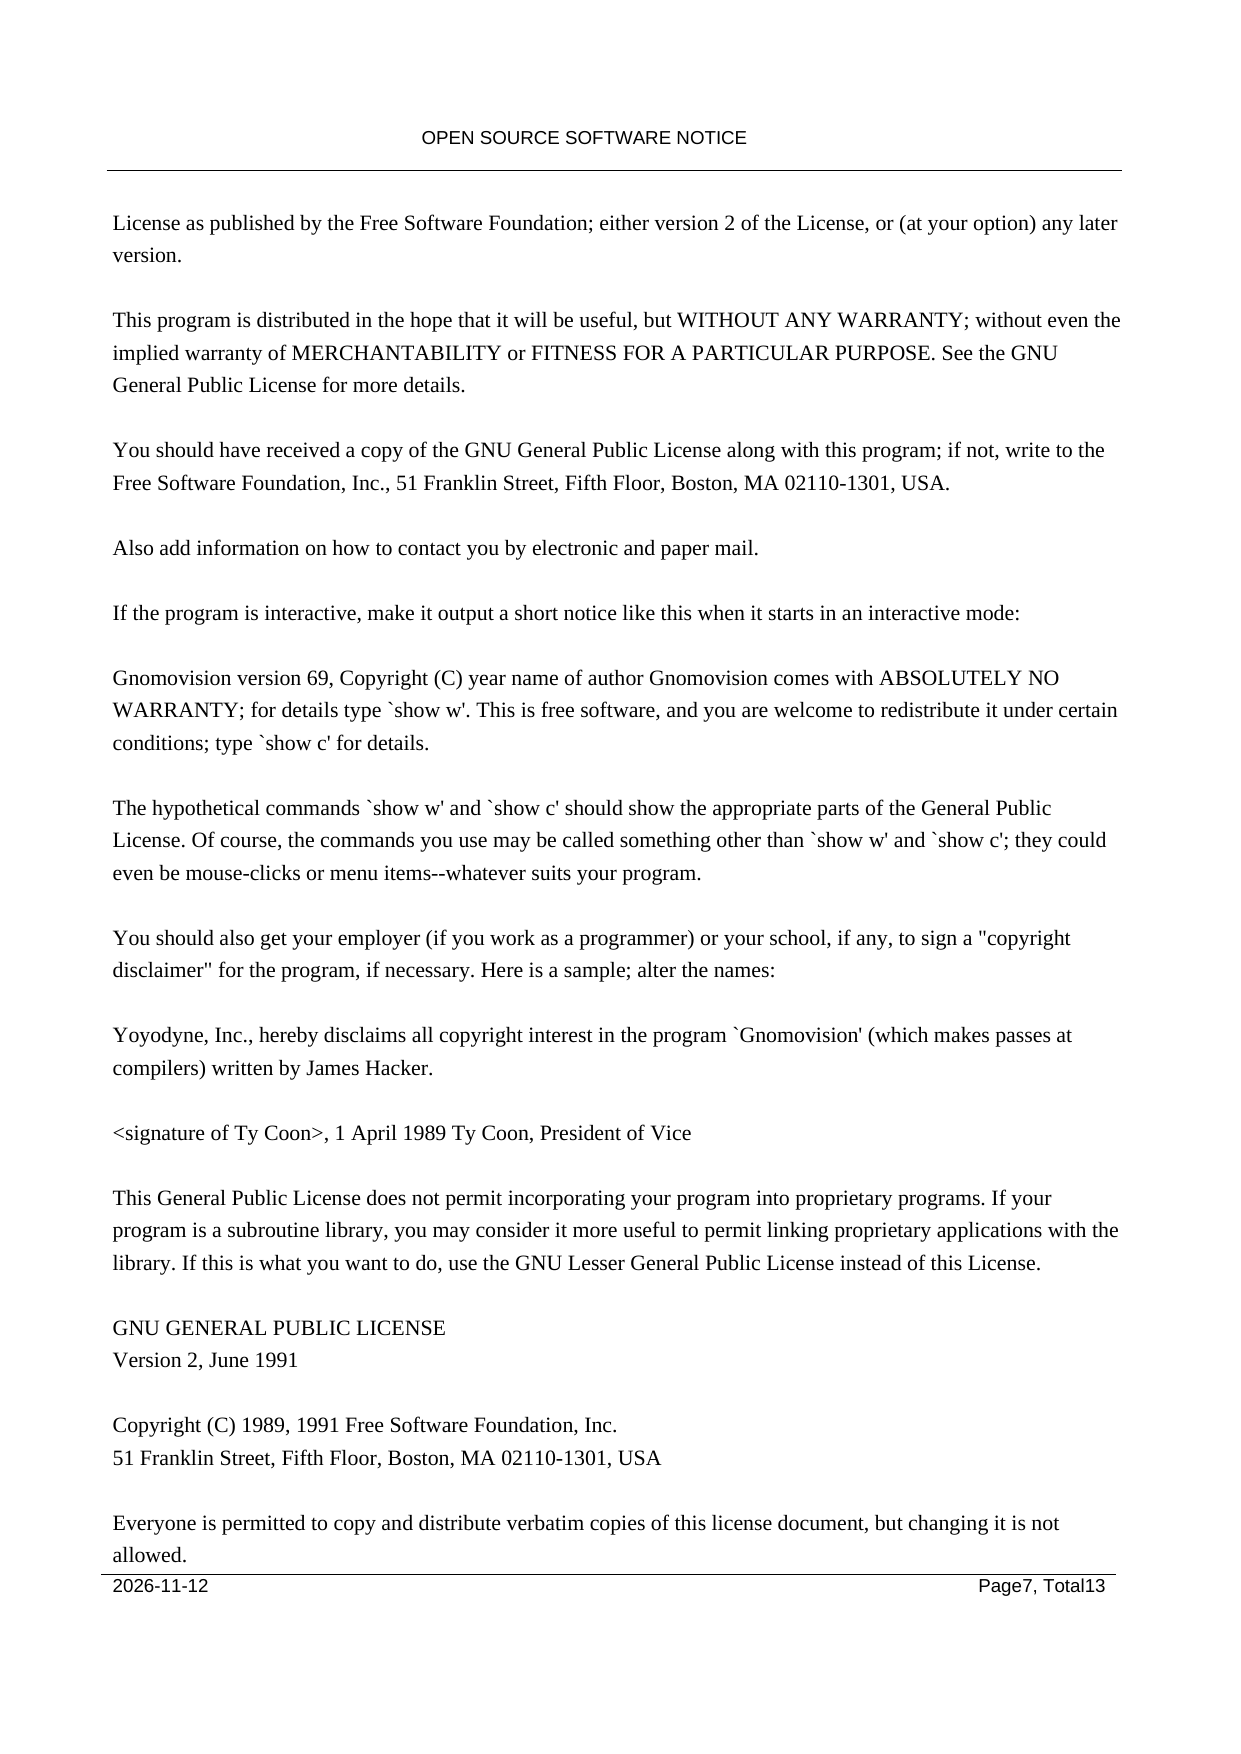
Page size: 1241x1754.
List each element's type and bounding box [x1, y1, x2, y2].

text [112, 206, 1128, 1571]
